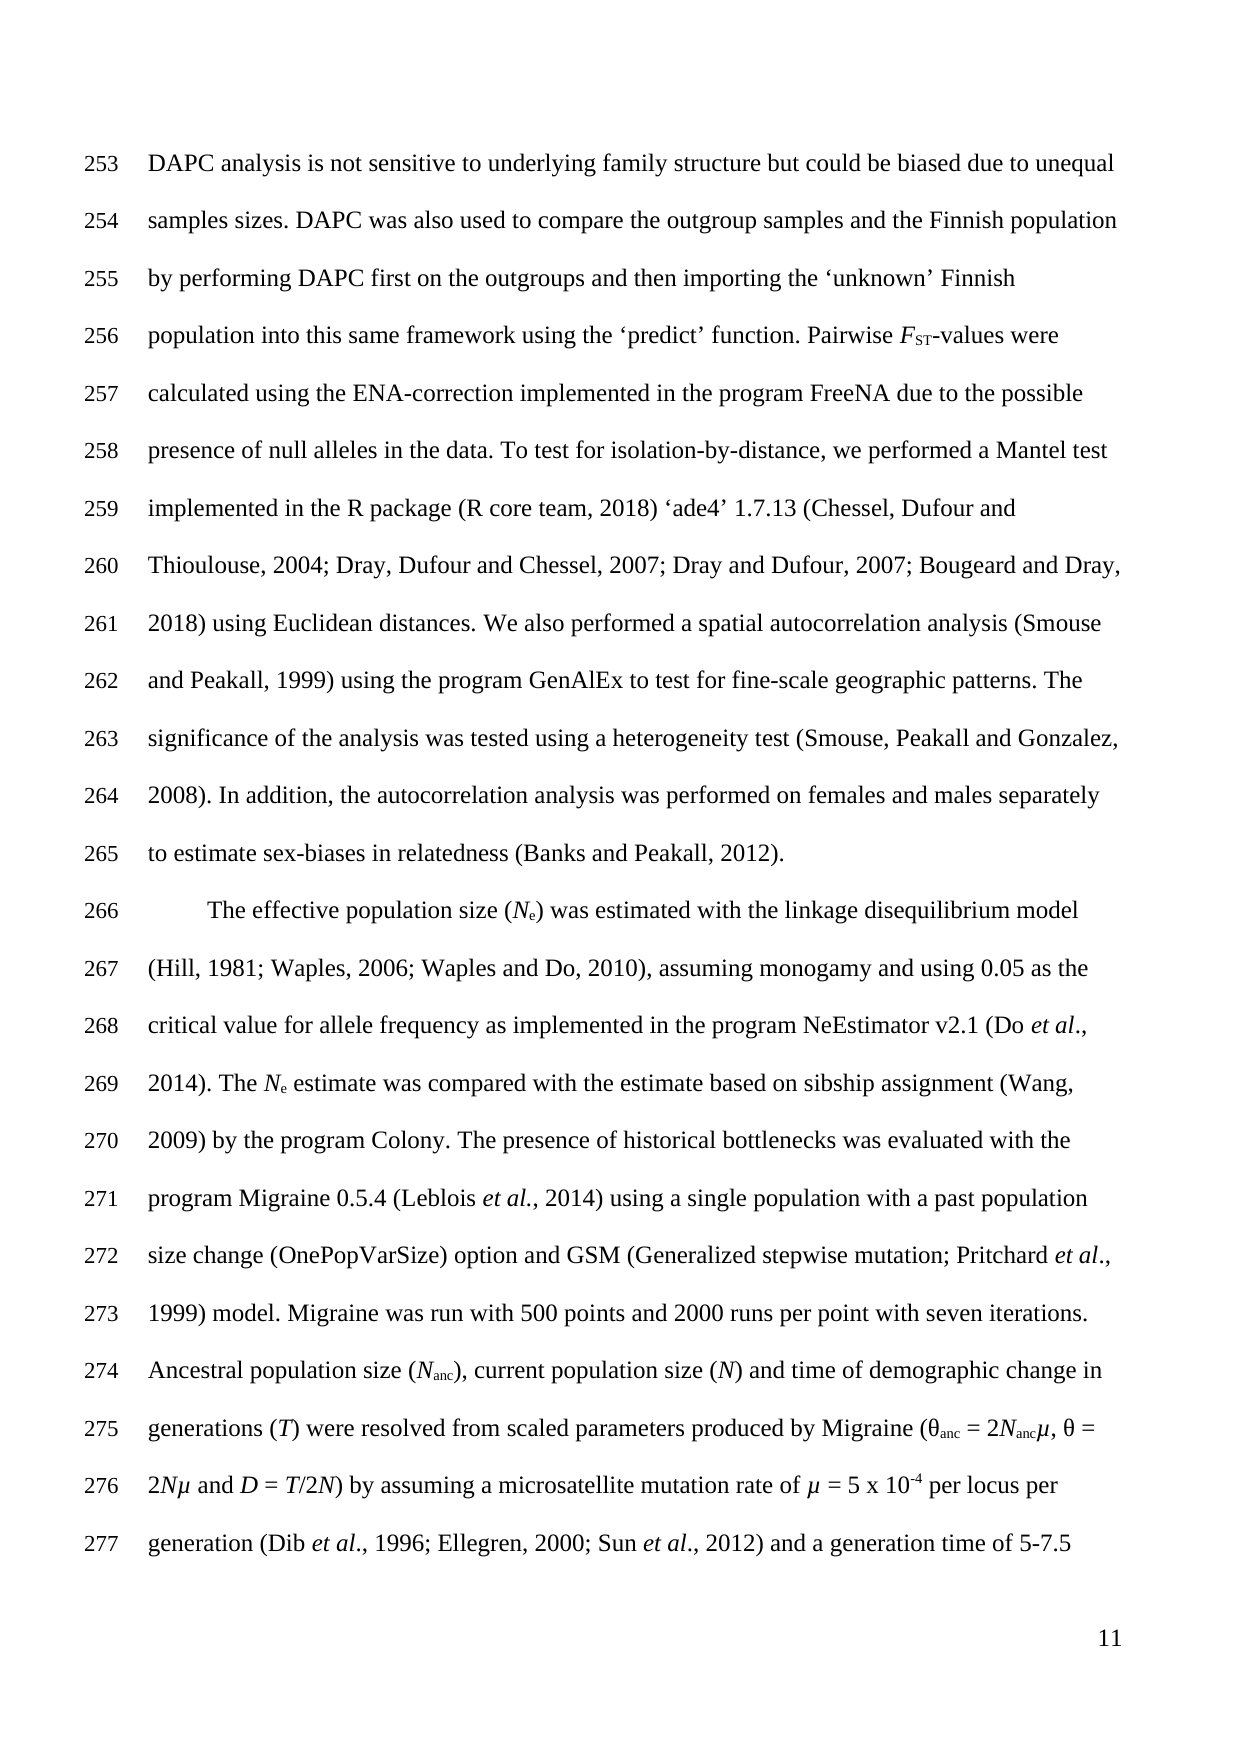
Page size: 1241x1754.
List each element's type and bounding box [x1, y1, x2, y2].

text [148, 895, 1122, 1556]
text [148, 148, 1122, 866]
